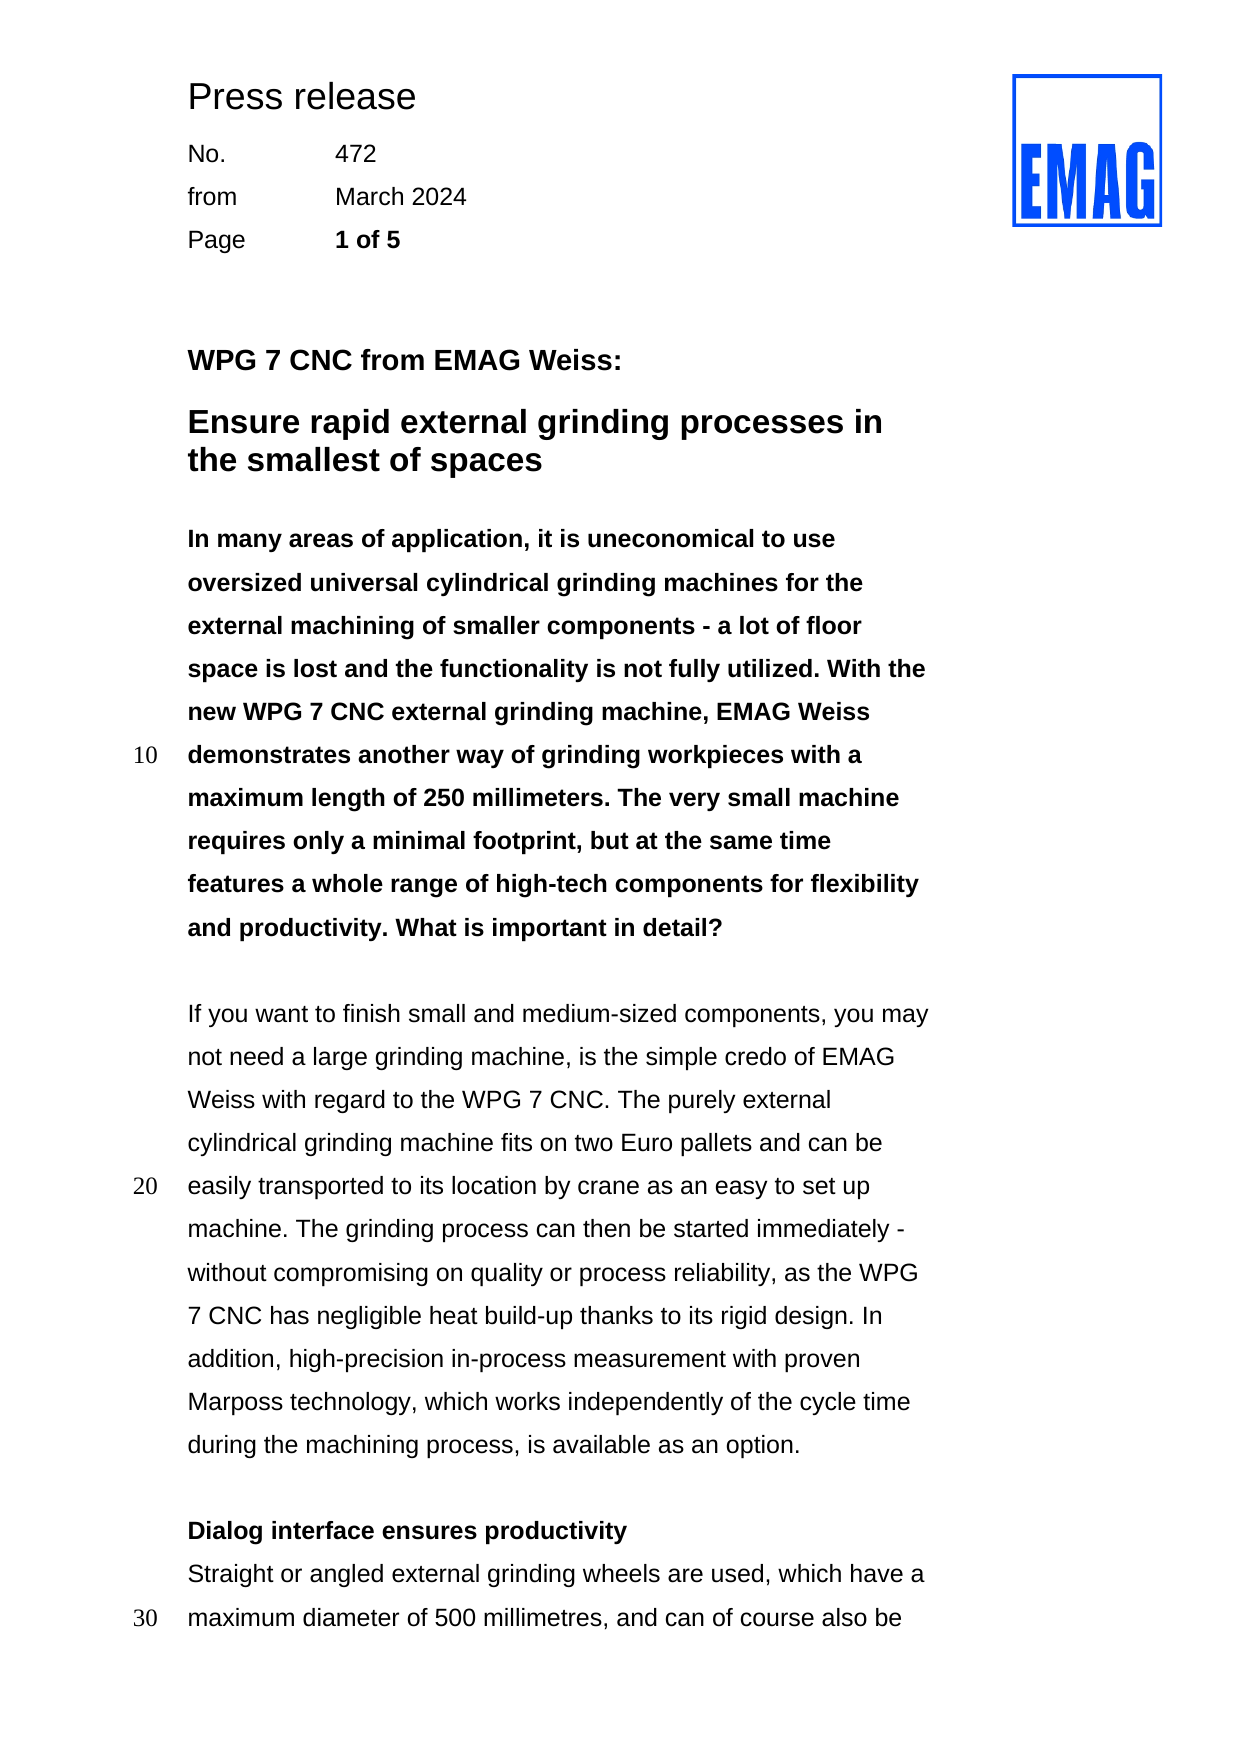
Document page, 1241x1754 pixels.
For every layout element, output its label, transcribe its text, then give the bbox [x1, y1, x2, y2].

text WPG 7 CNC from EMAG Weiss: [187, 343, 930, 377]
text If you want to finish small and medium-sized components, you may not need a large grinding machine, is the simple credo of EMAG Weiss with regard to the WPG 7 CNC. The purely external cylindrical grinding machine fits on two Euro pallets and can be easily transported to its location by crane as an easy to set up machine. The grinding process can then be started immediately - without compromising on quality or process reliability, as the WPG 7 CNC has negligible heat build-up thanks to its rigid design. In addition, high-precision in-process measurement with proven Marposs technology, which works independently of the cycle time during the machining process, is available as an option. [187, 999, 930, 1459]
text In many areas of application, it is uneconomical to use oversized universal cylindrical grinding machines for the external machining of smaller components - a lot of floor space is lost and the functionality is not fully utilized. With the new WPG 7 CNC external grinding machine, EMAG Weiss demonstrates another way of grinding workpieces with a maximum length of 250 millimeters. The very small machine requires only a minimal footprint, but at the same time features a whole range of high-tech components for flexibility and productivity. What is important in detail? [187, 524, 930, 941]
text Ensure rapid external grinding processes in the smallest of spaces [187, 402, 930, 479]
picture [1012, 74, 1163, 227]
text Dialog interface ensures productivity [187, 1516, 930, 1545]
